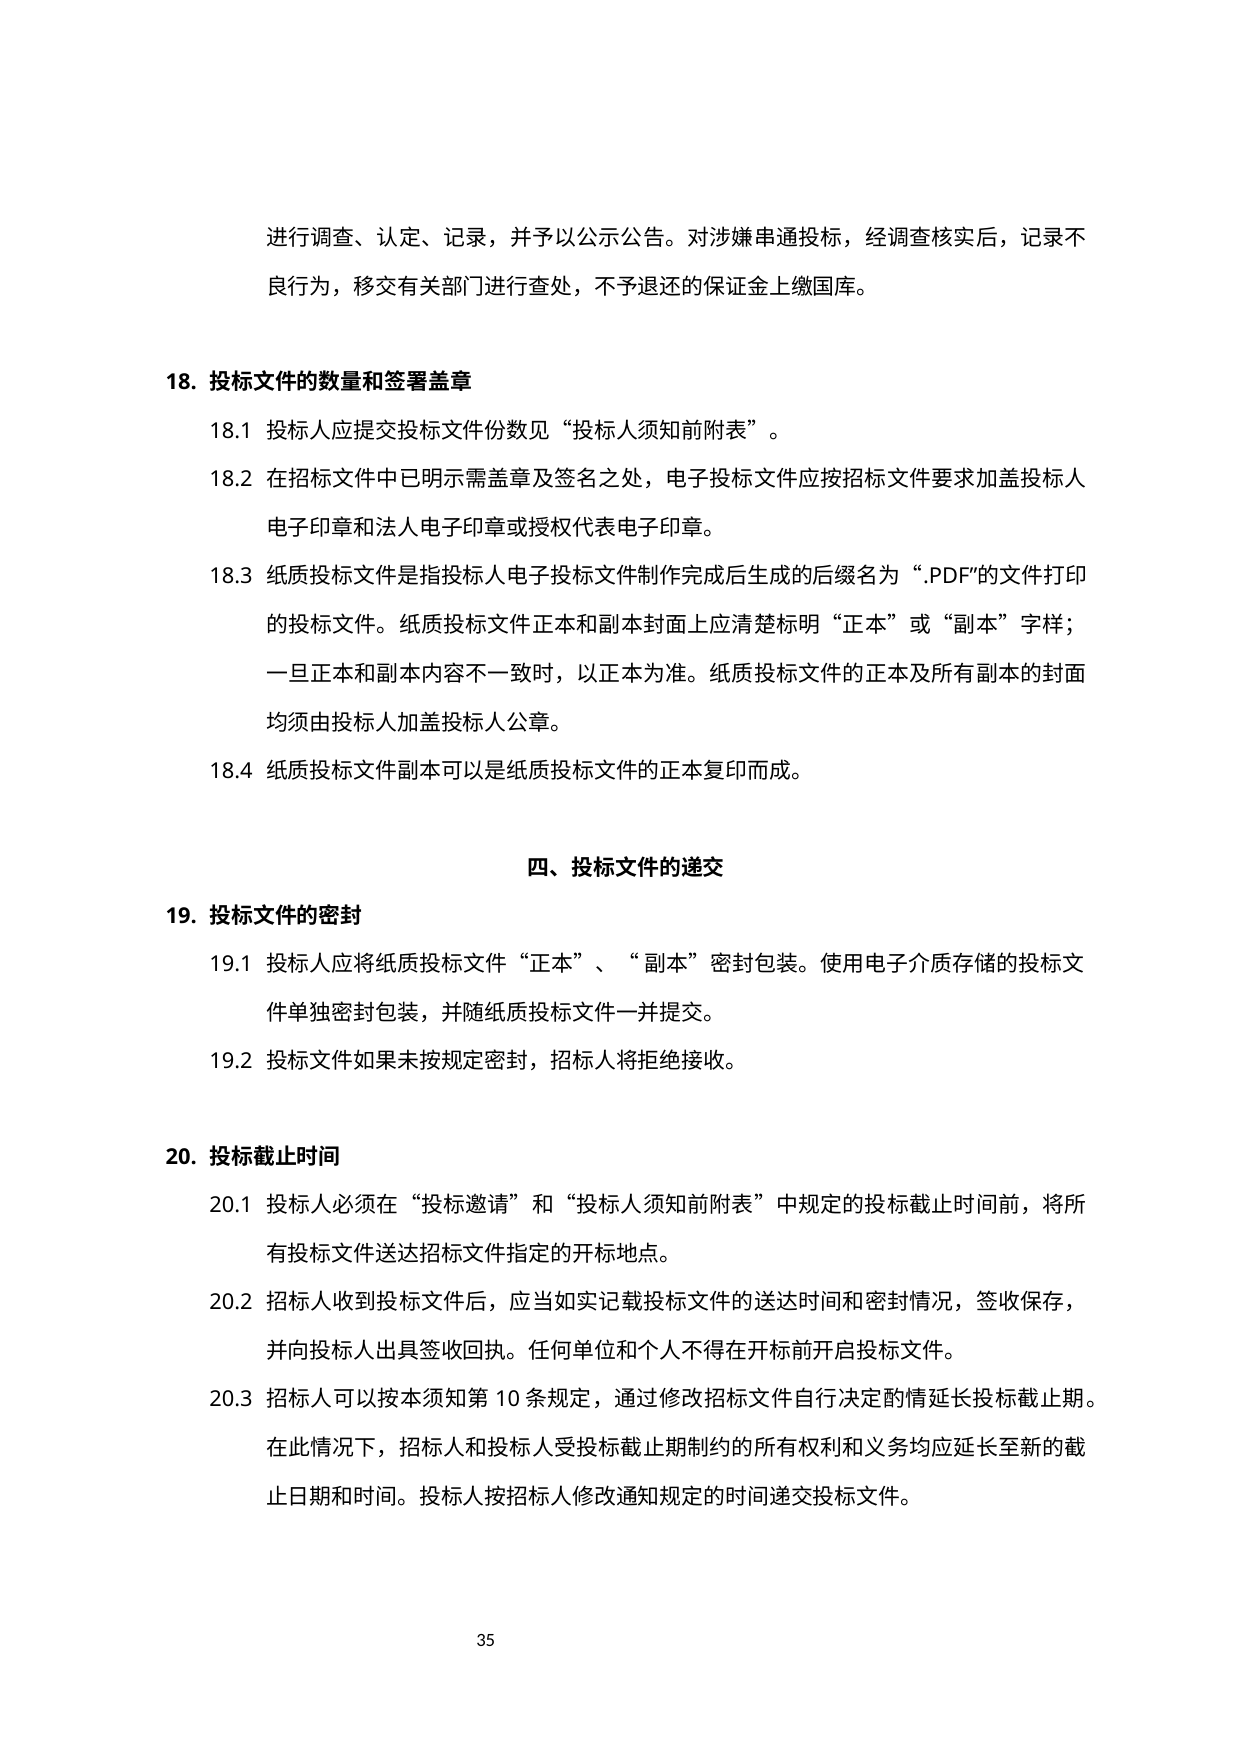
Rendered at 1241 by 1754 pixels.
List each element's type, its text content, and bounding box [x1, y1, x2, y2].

list 投标人应将纸质投标文件“正本”、“ 副本”密封包装。使用电子介质存储的投标文件单独密封包装，并随纸质投标文件一并提交。 [209, 946, 1087, 1027]
list 投标文件的密封 [165, 897, 1087, 930]
list 投标文件的数量和签署盖章 [165, 364, 1087, 397]
list 投标截止时间 [165, 1138, 1087, 1171]
list 招标人收到投标文件后，应当如实记载投标文件的送达时间和密封情况，签收保存，并向投标人出具签收回执。任何单位和个人不得在开标前开启投标文件。 [209, 1284, 1087, 1365]
list 在招标文件中已明示需盖章及签名之处，电子投标文件应按招标文件要求加盖投标人电子印章和法人电子印章或授权代表电子印章。 [209, 461, 1087, 542]
list 招标人可以按本须知第10条规定，通过修改招标文件自行决定酌情延长投标截止期。在此情况下，招标人和投标人受投标截止期制约的所有权利和义务均应延长至新的截止日期和时间。投标人按招标人修改通知规定的时间递交投标文件。 [209, 1381, 1087, 1511]
list 投标文件如果未按规定密封，招标人将拒绝接收。 [209, 1043, 1087, 1075]
list 纸质投标文件副本可以是纸质投标文件的正本复印而成。 [209, 752, 1087, 785]
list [209, 219, 1087, 301]
list 纸质投标文件是指投标人电子投标文件制作完成后生成的后缀名为“.PDF”的文件打印的投标文件。纸质投标文件正本和副本封面上应清楚标明“正本”或“副本”字样；一旦正本和副本内容不一致时，以正本为准。纸质投标文件的正本及所有副本的封面均须由投标人加盖投标人公章。 [209, 558, 1087, 737]
list 投标人必须在“投标邀请”和“投标人须知前附表”中规定的投标截止时间前，将所有投标文件送达招标文件指定的开标地点。 [209, 1187, 1087, 1268]
text 四、投标文件的递交 [165, 849, 1087, 882]
list 投标人应提交投标文件份数见“投标人须知前附表”。 [209, 412, 1087, 445]
